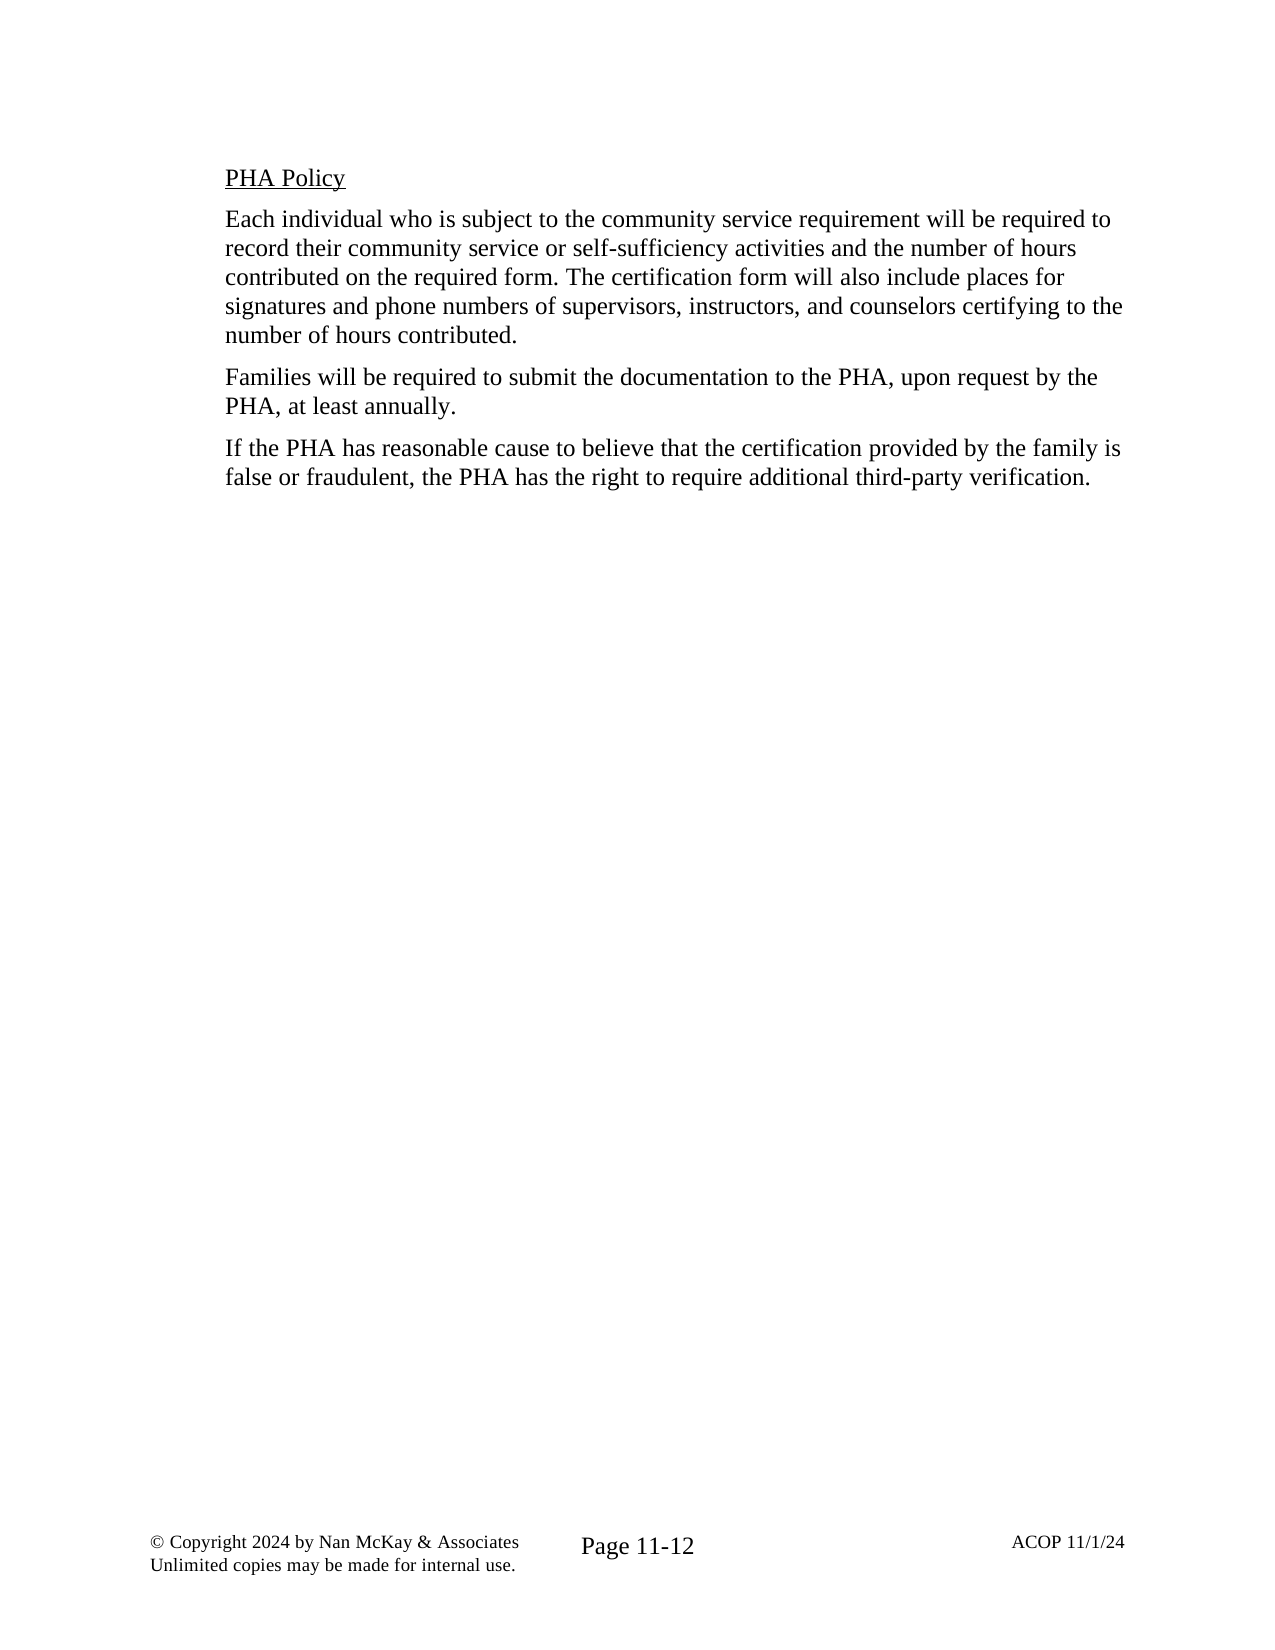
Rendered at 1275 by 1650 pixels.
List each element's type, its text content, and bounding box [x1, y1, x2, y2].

text Each individual who is subject to the community service requirement will be required to record their community service or self-sufficiency activities and the number of hours contributed on the required form. The certification form will also include places for signatures and phone numbers of supervisors, instructors, and counselors certifying to the number of hours contributed. [225, 204, 1125, 349]
text If the PHA has reasonable cause to believe that the certification provided by the family is false or fraudulent, the PHA has the right to require additional third-party verification. [225, 432, 1125, 491]
text Families will be required to submit the documentation to the PHA, upon request by the PHA, at least annually. [225, 362, 1125, 420]
text PHA Policy [225, 162, 1125, 192]
